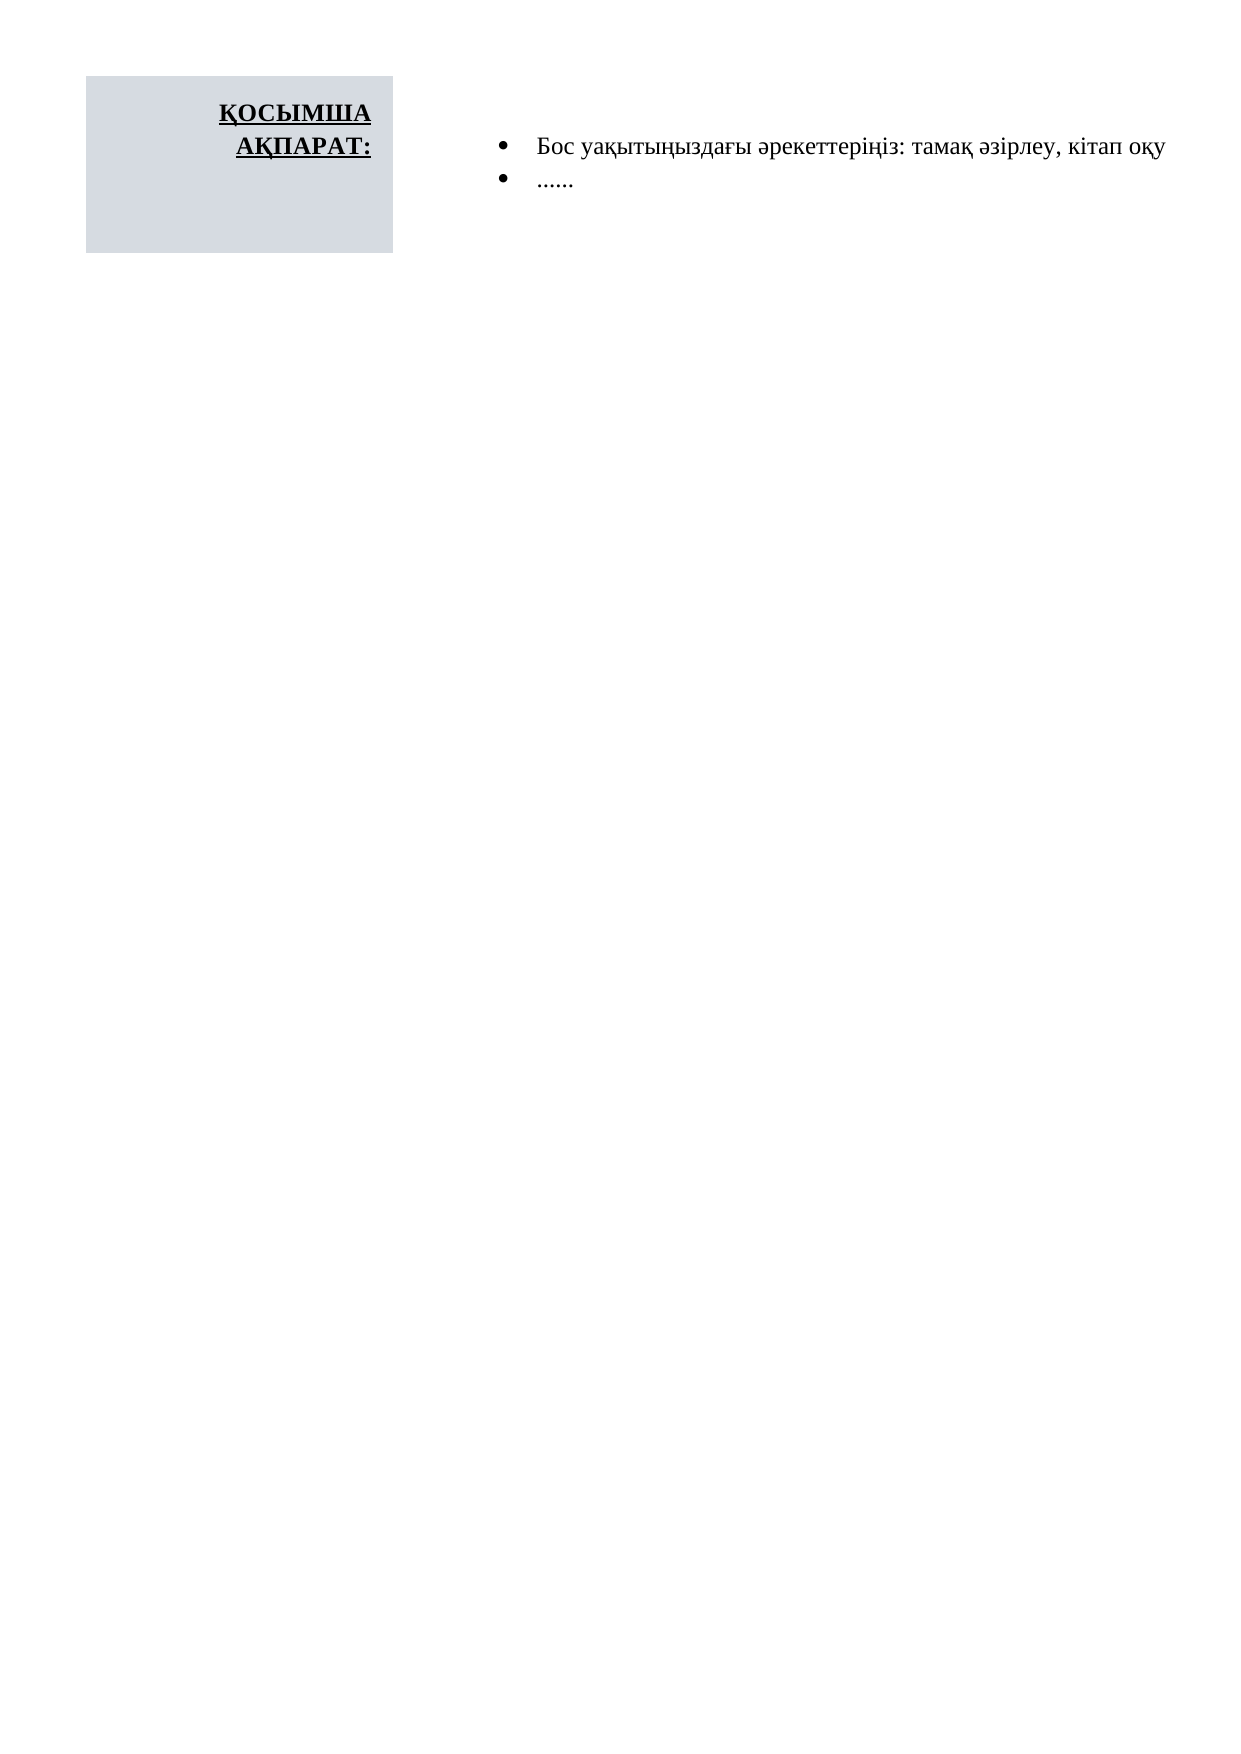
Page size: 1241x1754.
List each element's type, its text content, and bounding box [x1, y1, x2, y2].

table_cell ҚОСЫМША АҚПАРАТ: [86, 76, 393, 253]
table_cell Бос уақытыңыздағы әрекеттеріңіз: тамақ әзірлеу, кітап оқу ...... [395, 76, 1194, 253]
